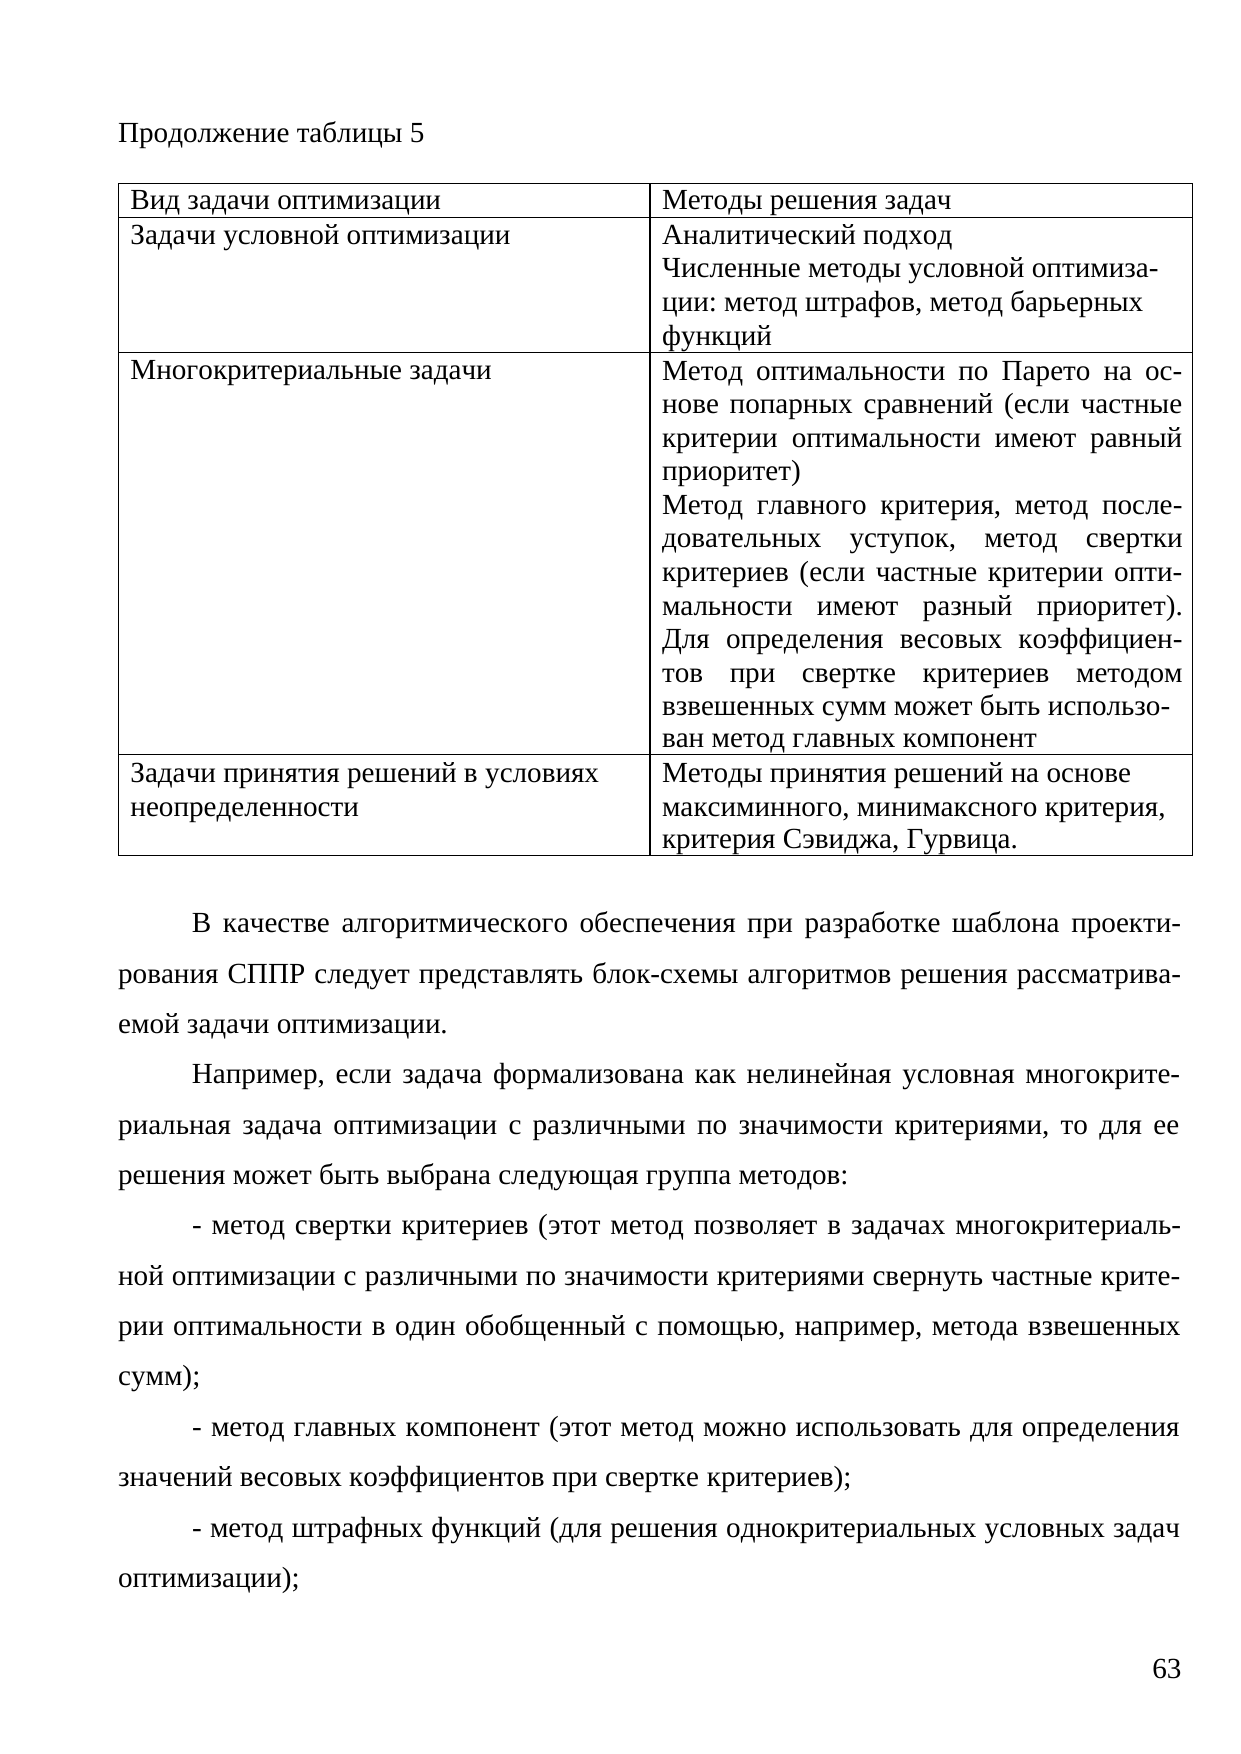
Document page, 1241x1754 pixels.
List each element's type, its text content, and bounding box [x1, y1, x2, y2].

table_header Методы решения задач [651, 184, 1192, 217]
text Например, если задача формализована как нелинейная условная многокрите- риальная задача оптимизации с различными по значимости критериями, то для ее решения может быть выбрана следующая группа методов: [118, 1057, 1181, 1191]
text Продолжение таблицы 5 [118, 115, 1207, 149]
table_cell Метод оптимальности по Парето на ос- нове попарных сравнений (если частные критерии оптимальности имеют равный приоритет) Метод главного критерия, метод после- довательных уступок, метод свертки критериев (если частные критерии опти- мальности имеют разный приоритет). Для определения весовых коэффициен- тов при свертке критериев методом взвешенных сумм может быть использо- ван метод главных компонент [651, 353, 1192, 754]
table_header Вид задачи оптимизации [119, 184, 649, 217]
table_cell Задачи принятия решений в условиях неопределенности [119, 755, 649, 855]
list метод свертки критериев (этот метод позволяет в задачах многокритериаль- ной оптимизации с различными по значимости критериями свернуть частные крите- рии оптимальности в один обобщенный с помощью, например, метода взвешенных сумм); [118, 1207, 1182, 1392]
table_cell Методы принятия решений на основе максиминного, минимаксного критерия, критерия Сэвиджа, Гурвица. [651, 755, 1192, 855]
list метод главных компонент (этот метод можно использовать для определения значений весовых коэффициентов при свертке критериев); [118, 1409, 1181, 1493]
table_cell Задачи условной оптимизации [119, 218, 649, 352]
text В качестве алгоритмического обеспечения при разработке шаблона проекти- рования СППР следует представлять блок-схемы алгоритмов решения рассматрива- емой задачи оптимизации. [118, 906, 1182, 1040]
list метод штрафных функций (для решения однокритериальных условных задач оптимизации); [118, 1510, 1181, 1594]
table_cell Многокритериальные задачи [119, 353, 649, 754]
table_cell Аналитический подход Численные методы условной оптимиза- ции: метод штрафов, метод барьерных функций [651, 218, 1192, 352]
